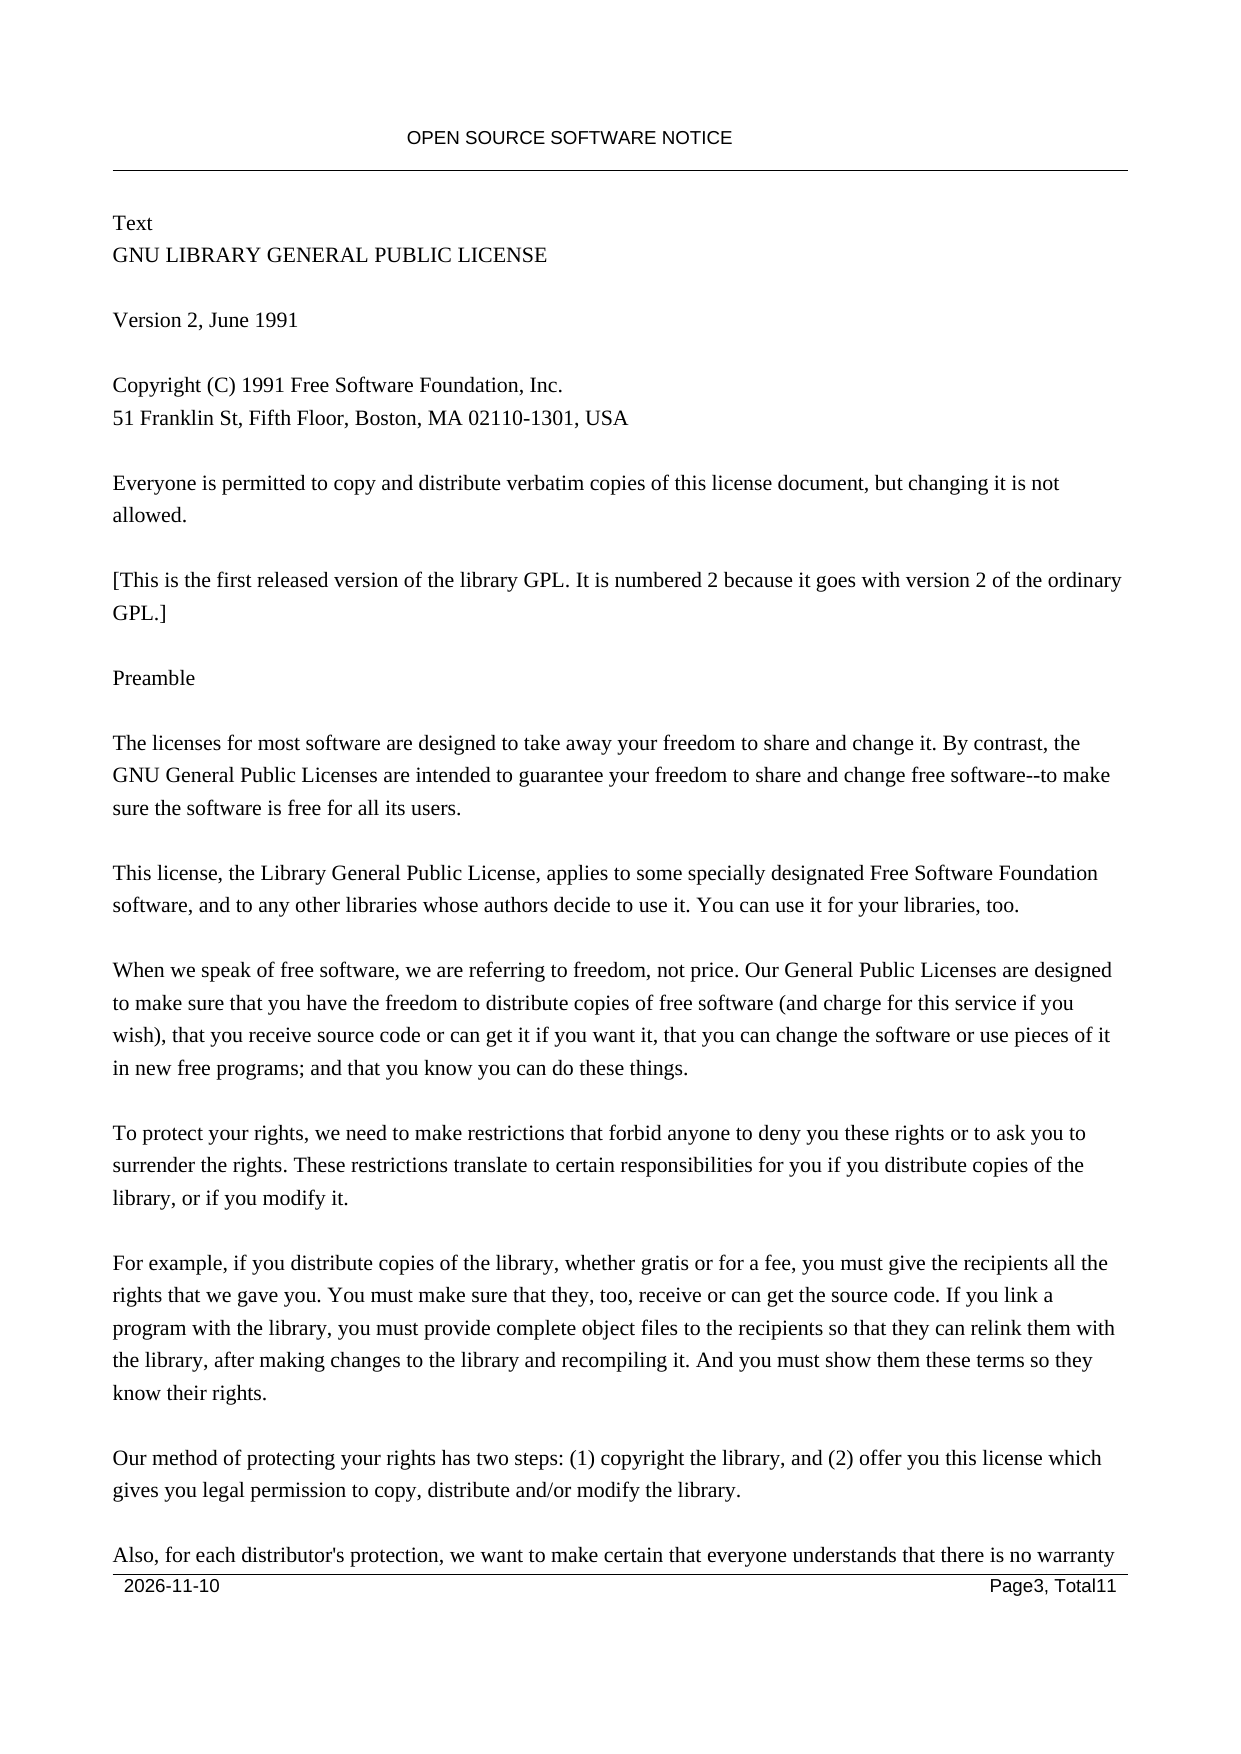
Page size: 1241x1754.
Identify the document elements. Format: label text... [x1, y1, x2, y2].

text When we speak of free software, we are referring to freedom, not price. Our General Public Licenses are designed to make sure that you have the freedom to distribute copies of free software (and charge for this service if you wish), that you receive source code or can get it if you want it, that you can change the software or use pieces of it in new free programs; and that you know you can do these things. [112, 954, 1128, 1084]
text GNU LIBRARY GENERAL PUBLIC LICENSE [112, 239, 1128, 271]
text This license, the Library General Public License, applies to some specially designated Free Software Foundation software, and to any other libraries whose authors decide to use it. You can use it for your libraries, too. [112, 856, 1128, 921]
text Text [112, 206, 1128, 239]
text [This is the first released version of the library GPL. It is numbered 2 because it goes with version 2 of the ordinary GPL.] [112, 564, 1128, 629]
text Preamble [112, 661, 1128, 694]
text Copyright (C) 1991 Free Software Foundation, Inc. [112, 369, 1128, 401]
text 51 Franklin St, Fifth Floor, Boston, MA 02110-1301, USA [112, 401, 1128, 434]
text Everyone is permitted to copy and distribute verbatim copies of this license document, but changing it is not allowed. [112, 466, 1128, 531]
text Version 2, June 1991 [112, 304, 1128, 336]
text For example, if you distribute copies of the library, whether gratis or for a fee, you must give the recipients all the rights that we gave you. You must make sure that they, too, receive or can get the source code. If you link a program with the library, you must provide complete object files to the recipients so that they can relink them with the library, after making changes to the library and recompiling it. And you must show them these terms so they know their rights. [112, 1246, 1128, 1409]
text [112, 1539, 1128, 1571]
text Our method of protecting your rights has two steps: (1) copyright the library, and (2) offer you this license which gives you legal permission to copy, distribute and/or modify the library. [112, 1441, 1128, 1506]
text To protect your rights, we need to make restrictions that forbid anyone to deny you these rights or to ask you to surrender the rights. These restrictions translate to certain responsibilities for you if you distribute copies of the library, or if you modify it. [112, 1116, 1128, 1214]
text The licenses for most software are designed to take away your freedom to share and change it. By contrast, the GNU General Public Licenses are intended to guarantee your freedom to share and change free software--to make sure the software is free for all its users. [112, 726, 1128, 824]
